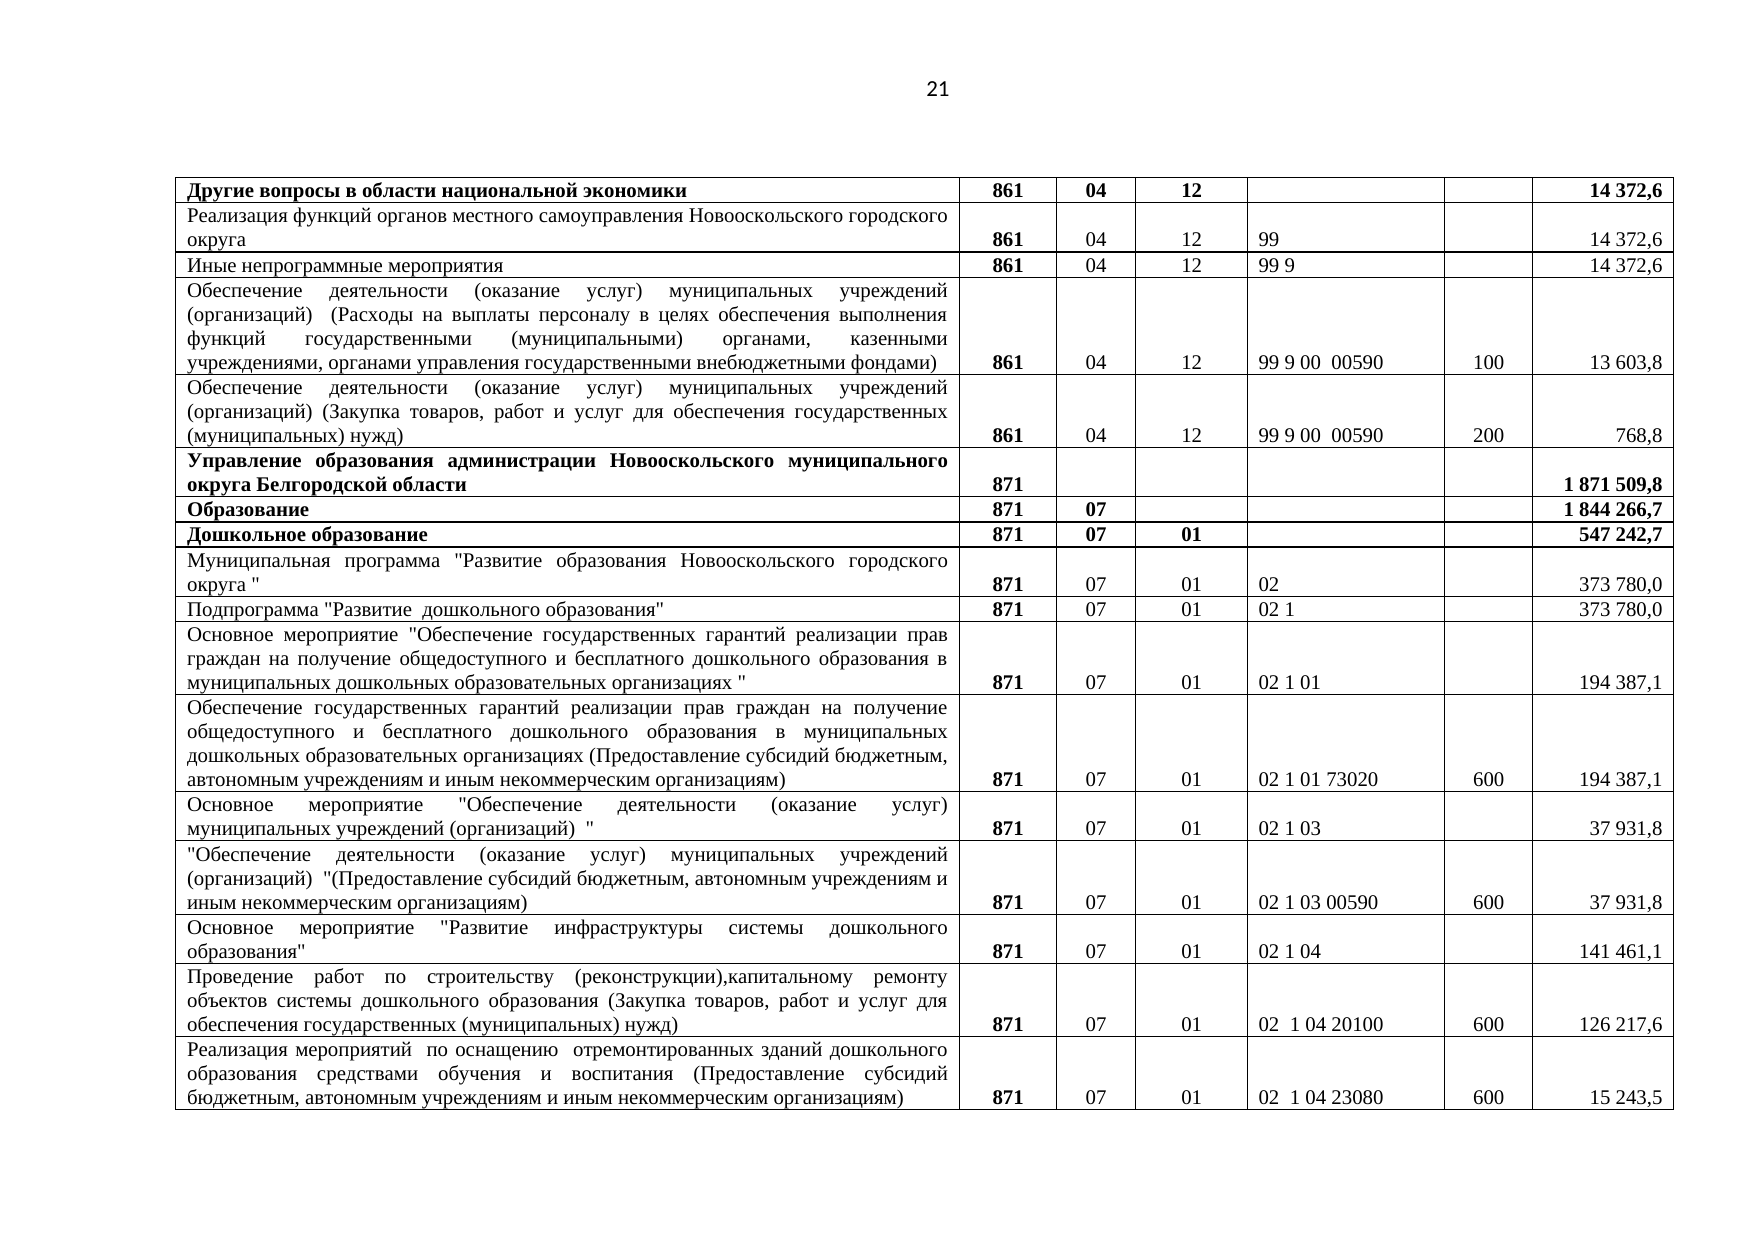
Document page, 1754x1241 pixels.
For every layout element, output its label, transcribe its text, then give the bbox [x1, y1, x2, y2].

table_cell 871 [960, 523, 1056, 546]
table_cell 871 [960, 448, 1056, 496]
table_cell 600 [1445, 964, 1532, 1036]
table_cell 04 [1057, 203, 1135, 251]
table_cell 04 [1057, 178, 1135, 202]
table_cell 12 [1136, 203, 1247, 251]
table_cell 547 242,7 [1533, 523, 1673, 546]
table_cell [1445, 178, 1532, 202]
table_cell 01 [1136, 695, 1247, 791]
table_cell 12 [1136, 178, 1247, 202]
table_cell 07 [1057, 915, 1135, 963]
table_cell 200 [1445, 375, 1532, 447]
table_cell 194 387,1 [1533, 622, 1673, 694]
table_cell 07 [1057, 841, 1135, 914]
table_cell 871 [960, 964, 1056, 1036]
table_cell Обеспечение деятельности (оказание услуг) муниципальных учреждений (организаций) (Расходы на выплаты персоналу в целях обеспечения выполнения функций государственными (муниципальными) органами, казенными учреждениями, органами управления государственными внебюджетными фондами) [176, 278, 959, 374]
table_cell Основное мероприятие "Развитие инфраструктуры системы дошкольного образования" [176, 915, 959, 963]
table_cell 373 780,0 [1533, 548, 1673, 596]
table_cell 07 [1057, 597, 1135, 621]
table_cell 01 [1136, 1037, 1247, 1109]
table_cell [1248, 448, 1444, 496]
table_cell Другие вопросы в области национальной экономики [176, 178, 959, 202]
table_cell 07 [1057, 695, 1135, 791]
table_cell 14 372,6 [1533, 253, 1673, 277]
table_cell 04 [1057, 253, 1135, 277]
table_cell 12 [1136, 375, 1247, 447]
table_cell Реализация функций органов местного самоуправления Новооскольского городского округа [176, 203, 959, 251]
table_cell [1445, 203, 1532, 251]
table_cell 871 [960, 597, 1056, 621]
table_cell [1445, 448, 1532, 496]
table_cell 01 [1136, 915, 1247, 963]
table_cell [1136, 448, 1247, 496]
table_cell 871 [960, 915, 1056, 963]
table_cell 02 1 [1248, 597, 1444, 621]
table_cell 07 [1057, 622, 1135, 694]
table_cell [1445, 622, 1532, 694]
table_cell Подпрограмма "Развитие дошкольного образования" [176, 597, 959, 621]
table_cell 194 387,1 [1533, 695, 1673, 791]
table_cell Дошкольное образование [176, 523, 959, 546]
table_cell 01 [1136, 964, 1247, 1036]
table_cell 02 [1248, 548, 1444, 596]
table_cell [1248, 178, 1444, 202]
table_cell Проведение работ по строительству (реконструкции),капитальному ремонту объектов системы дошкольного образования (Закупка товаров, работ и услуг для обеспечения государственных (муниципальных) нужд) [176, 964, 959, 1036]
table_cell 871 [960, 695, 1056, 791]
table_cell 871 [960, 497, 1056, 521]
table_cell 01 [1136, 841, 1247, 914]
table_cell 141 461,1 [1533, 915, 1673, 963]
table_cell 01 [1136, 523, 1247, 546]
table_cell [1445, 597, 1532, 621]
table_cell 04 [1057, 278, 1135, 374]
table_cell 600 [1445, 841, 1532, 914]
table_cell 600 [1445, 695, 1532, 791]
table_cell 37 931,8 [1533, 841, 1673, 914]
table_cell 01 [1136, 792, 1247, 840]
table_cell 861 [960, 253, 1056, 277]
table_cell 02 1 03 00590 [1248, 841, 1444, 914]
table_cell Реализация мероприятий по оснащению отремонтированных зданий дошкольного образования средствами обучения и воспитания (Предоставление субсидий бюджетным, автономным учреждениям и иным некоммерческим организациям) [176, 1037, 959, 1109]
table_cell 861 [960, 178, 1056, 202]
table_cell Основное мероприятие "Обеспечение государственных гарантий реализации прав граждан на получение общедоступного и бесплатного дошкольного образования в муниципальных дошкольных образовательных организациях " [176, 622, 959, 694]
table_cell 14 372,6 [1533, 203, 1673, 251]
table_cell 02 1 01 73020 [1248, 695, 1444, 791]
table_cell [1248, 497, 1444, 521]
table_cell 15 243,5 [1533, 1037, 1673, 1109]
table_cell Обеспечение государственных гарантий реализации прав граждан на получение общедоступного и бесплатного дошкольного образования в муниципальных дошкольных образовательных организациях (Предоставление субсидий бюджетным, автономным учреждениям и иным некоммерческим организациям) [176, 695, 959, 791]
table_cell [1136, 497, 1247, 521]
table_cell Иные непрограммные мероприятия [176, 253, 959, 277]
table_cell 02 1 04 23080 [1248, 1037, 1444, 1109]
table_cell Обеспечение деятельности (оказание услуг) муниципальных учреждений (организаций) (Закупка товаров, работ и услуг для обеспечения государственных (муниципальных) нужд) [176, 375, 959, 447]
table_cell 1 871 509,8 [1533, 448, 1673, 496]
table_cell 600 [1445, 1037, 1532, 1109]
table_cell "Обеспечение деятельности (оказание услуг) муниципальных учреждений (организаций) "(Предоставление субсидий бюджетным, автономным учреждениям и иным некоммерческим организациям) [176, 841, 959, 914]
table_cell [1445, 915, 1532, 963]
table_cell 871 [960, 548, 1056, 596]
table_cell 861 [960, 278, 1056, 374]
table_cell 07 [1057, 1037, 1135, 1109]
table_cell 1 844 266,7 [1533, 497, 1673, 521]
table_cell 126 217,6 [1533, 964, 1673, 1036]
table_cell 37 931,8 [1533, 792, 1673, 840]
table_cell 02 1 04 20100 [1248, 964, 1444, 1036]
table_cell 12 [1136, 253, 1247, 277]
table_cell 01 [1136, 548, 1247, 596]
table_cell 871 [960, 1037, 1056, 1109]
table_cell 373 780,0 [1533, 597, 1673, 621]
table_cell 14 372,6 [1533, 178, 1673, 202]
table_cell 07 [1057, 523, 1135, 546]
table_cell 871 [960, 792, 1056, 840]
table_cell 07 [1057, 548, 1135, 596]
table_cell [1445, 548, 1532, 596]
table_cell 99 9 00 00590 [1248, 375, 1444, 447]
table_cell 02 1 01 [1248, 622, 1444, 694]
table_cell [1445, 497, 1532, 521]
table_cell Управление образования администрации Новооскольского муниципального округа Белгородской области [176, 448, 959, 496]
table_cell Муниципальная программа "Развитие образования Новооскольского городского округа " [176, 548, 959, 596]
table_cell [1445, 253, 1532, 277]
table_cell 871 [960, 841, 1056, 914]
table_cell Основное мероприятие "Обеспечение деятельности (оказание услуг) муниципальных учреждений (организаций) " [176, 792, 959, 840]
table_cell 99 [1248, 203, 1444, 251]
table_cell [1248, 523, 1444, 546]
table_cell 04 [1057, 375, 1135, 447]
table_cell 02 1 04 [1248, 915, 1444, 963]
table_cell 07 [1057, 964, 1135, 1036]
table_cell 13 603,8 [1533, 278, 1673, 374]
table_cell 861 [960, 375, 1056, 447]
table_cell 768,8 [1533, 375, 1673, 447]
table_cell 99 9 [1248, 253, 1444, 277]
table_cell 01 [1136, 622, 1247, 694]
table_cell 99 9 00 00590 [1248, 278, 1444, 374]
table_cell [1445, 792, 1532, 840]
table_cell 871 [960, 622, 1056, 694]
table_cell 01 [1136, 597, 1247, 621]
table_cell [1057, 448, 1135, 496]
table_cell 861 [960, 203, 1056, 251]
table_cell 07 [1057, 792, 1135, 840]
table_cell 02 1 03 [1248, 792, 1444, 840]
table_cell [1445, 523, 1532, 546]
table_cell Образование [176, 497, 959, 521]
table_cell 100 [1445, 278, 1532, 374]
table_cell 07 [1057, 497, 1135, 521]
table_cell 12 [1136, 278, 1247, 374]
